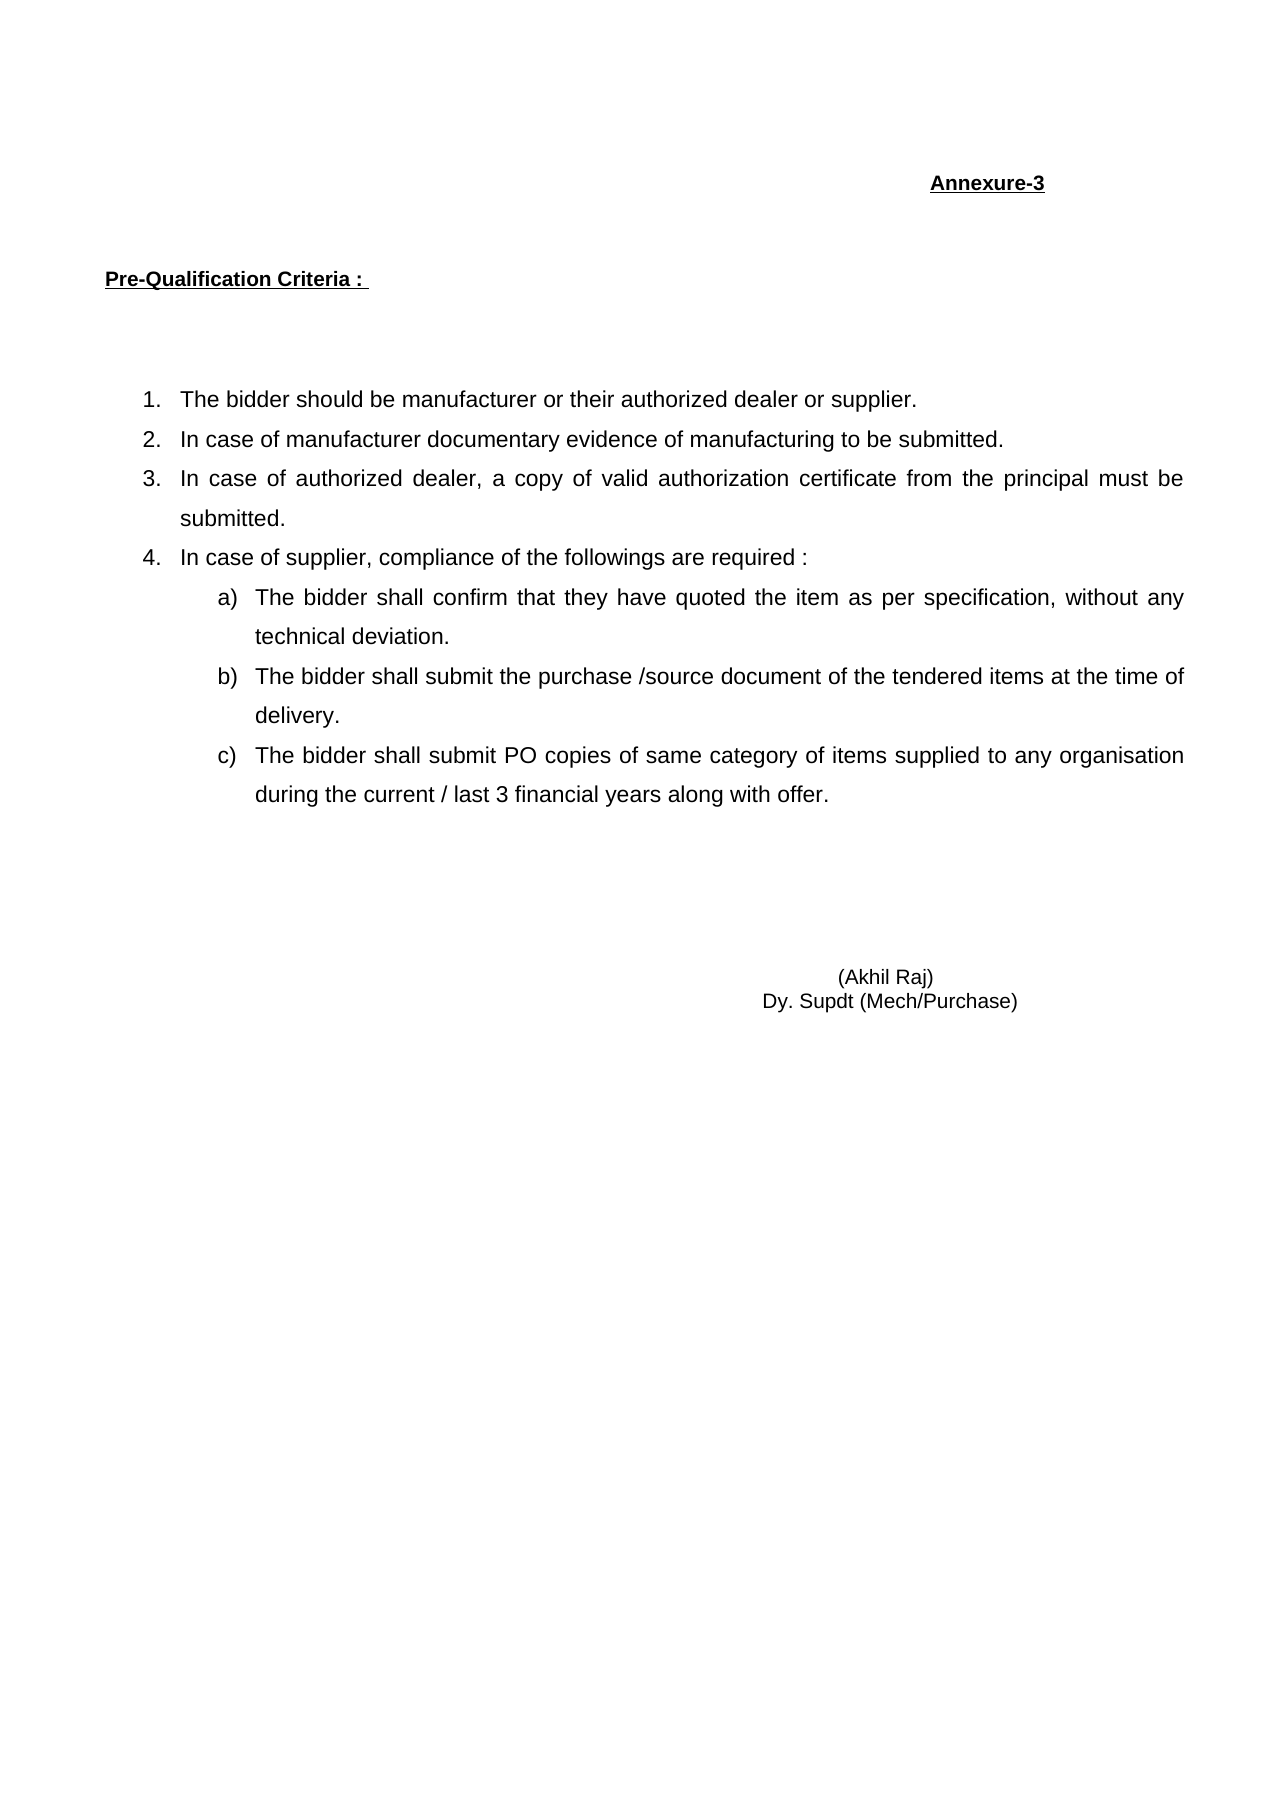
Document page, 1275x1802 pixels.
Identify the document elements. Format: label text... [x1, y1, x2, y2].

list The bidder shall submit the purchase /source document of the tendered items at the time of delivery. [217, 663, 1185, 729]
list In case of manufacturer documentary evidence of manufacturing to be submitted. [142, 426, 1185, 452]
list The bidder shall confirm that they have quoted the item as per specification, without any technical deviation. [217, 584, 1185, 650]
text (Akhil Raj) [705, 964, 1185, 988]
list The bidder shall submit PO copies of same category of items supplied to any organisation during the current / last 3 financial years along with offer. [217, 742, 1185, 808]
text Annexure-3 [855, 171, 1185, 195]
list In case of authorized dealer, a copy of valid authorization certificate from the principal must be submitted. [142, 465, 1185, 531]
text Dy. Supdt (Mech/Purchase) [105, 988, 1185, 1012]
list The bidder should be manufacturer or their authorized dealer or supplier. [142, 386, 1185, 413]
list In case of supplier, compliance of the followings are required : [142, 544, 1185, 571]
text Pre-Qualification Criteria : [105, 267, 1185, 291]
